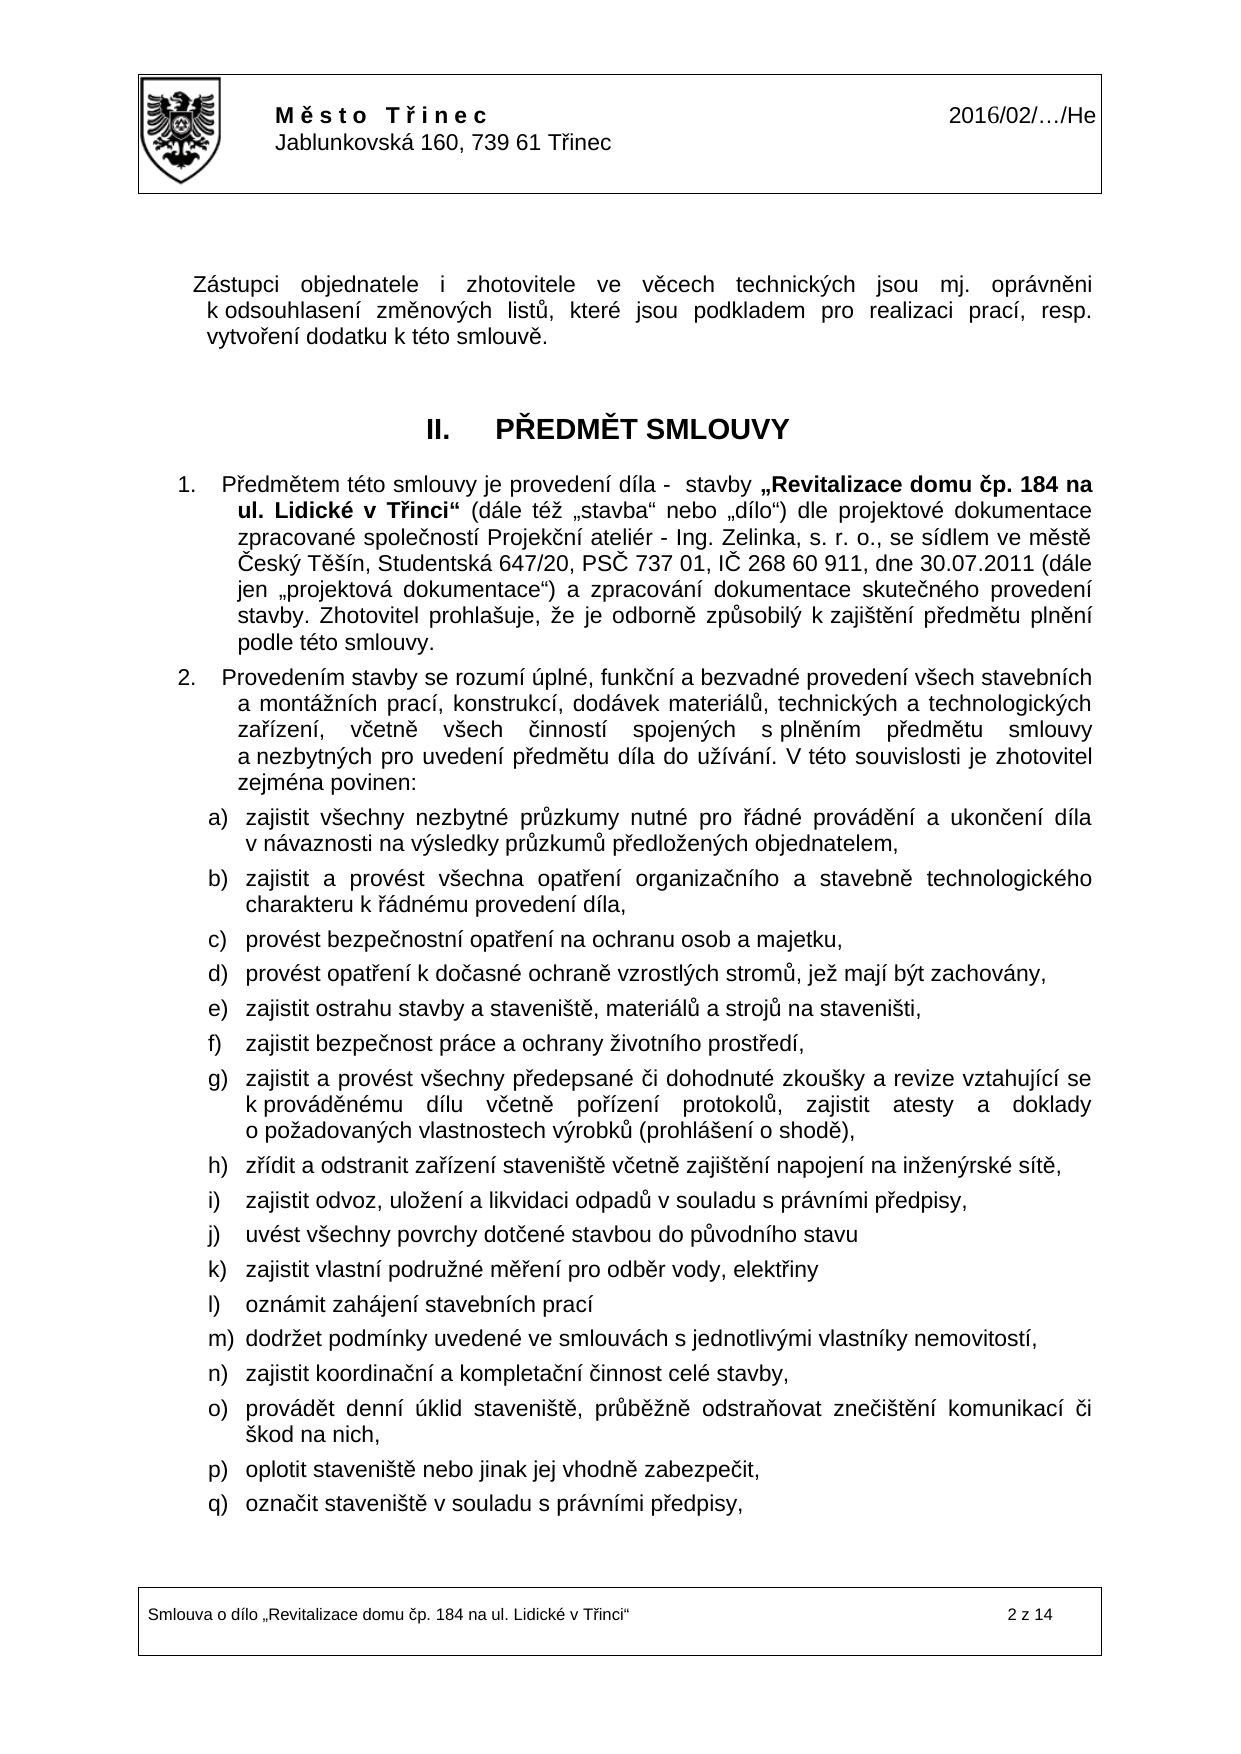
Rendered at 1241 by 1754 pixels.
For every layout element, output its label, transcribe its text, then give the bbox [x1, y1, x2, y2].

list zajistit bezpečnost práce a ochrany životního prostředí, [208, 1030, 1093, 1056]
list označit staveniště v souladu s právními předpisy, [208, 1490, 1093, 1517]
list provést opatření k dočasné ochraně vzrostlých stromů, jež mají být zachovány, [208, 960, 1093, 987]
list zajistit vlastní podružné měření pro odběr vody, elektřiny [208, 1256, 1093, 1282]
list zajistit a provést všechna opatření organizačního a stavebně technologického charakteru k řádnému provedení díla, [208, 865, 1093, 917]
list zajistit a provést všechny předepsané či dohodnuté zkoušky a revize vztahující se k prováděnému dílu včetně pořízení protokolů, zajistit atesty a doklady o požadovaných vlastnostech výrobků (prohlášení o shodě), [208, 1064, 1093, 1143]
list dodržet podmínky uvedené ve smlouvách s jednotlivými vlastníky nemovitostí, [208, 1325, 1093, 1352]
list zajistit všechny nezbytné průzkumy nutné pro řádné provádění a ukončení díla v návaznosti na výsledky průzkumů předložených objednatelem, [208, 804, 1093, 856]
list oplotit staveniště nebo jinak jej vhodně zabezpečit, [208, 1456, 1093, 1482]
list provést bezpečnostní opatření na ochranu osob a majetku, [208, 926, 1093, 952]
list zřídit a odstranit zařízení staveniště včetně zajištění napojení na inženýrské sítě, [208, 1152, 1093, 1178]
list zajistit odvoz, uložení a likvidaci odpadů v souladu s právními předpisy, [208, 1187, 1093, 1213]
text Zástupci objednatele i zhotovitele ve věcech technických jsou mj. oprávněni k odsouhlasení změnových listů, které jsou podkladem pro realizaci prací, resp. vytvoření dodatku k této smlouvě. [193, 271, 1093, 350]
list provádět denní úklid staveniště, průběžně odstraňovat znečištění komunikací či škod na nich, [208, 1395, 1093, 1447]
subtitle PŘEDMĚT SMLOUVY [148, 412, 1093, 446]
subtitle 2. Provedením stavby se rozumí úplné, funkční a bezvadné provedení všech stavebních a montážních prací, konstrukcí, dodávek materiálů, technických a technologických zařízení, včetně všech činností spojených s plněním předmětu smlouvy a nezbytných pro uvedení předmětu díla do užívání. V této souvislosti je zhotovitel zejména povinen: [177, 663, 1093, 795]
list zajistit ostrahu stavby a staveniště, materiálů a strojů na staveništi, [208, 995, 1093, 1021]
subtitle 1. Předmětem této smlouvy je provedení díla - stavby „Revitalizace domu čp. 184 na ul. Lidické v Třinci“ (dále též „stavba“ nebo „dílo“) dle projektové dokumentace zpracované společností Projekční ateliér - Ing. Zelinka, s. r. o., se sídlem ve městě Český Těšín, Studentská 647/20, PSČ 737 01, IČ 268 60 911, dne 30.07.2011 (dále jen „projektová dokumentace“) a zpracování dokumentace skutečného provedení stavby. Zhotovitel prohlašuje, že je odborně způsobilý k zajištění předmětu plnění podle této smlouvy. [177, 471, 1093, 655]
list oznámit zahájení stavebních prací [208, 1291, 1093, 1317]
list uvést všechny povrchy dotčené stavbou do původního stavu [208, 1221, 1093, 1248]
list zajistit koordinační a kompletační činnost celé stavby, [208, 1360, 1093, 1386]
